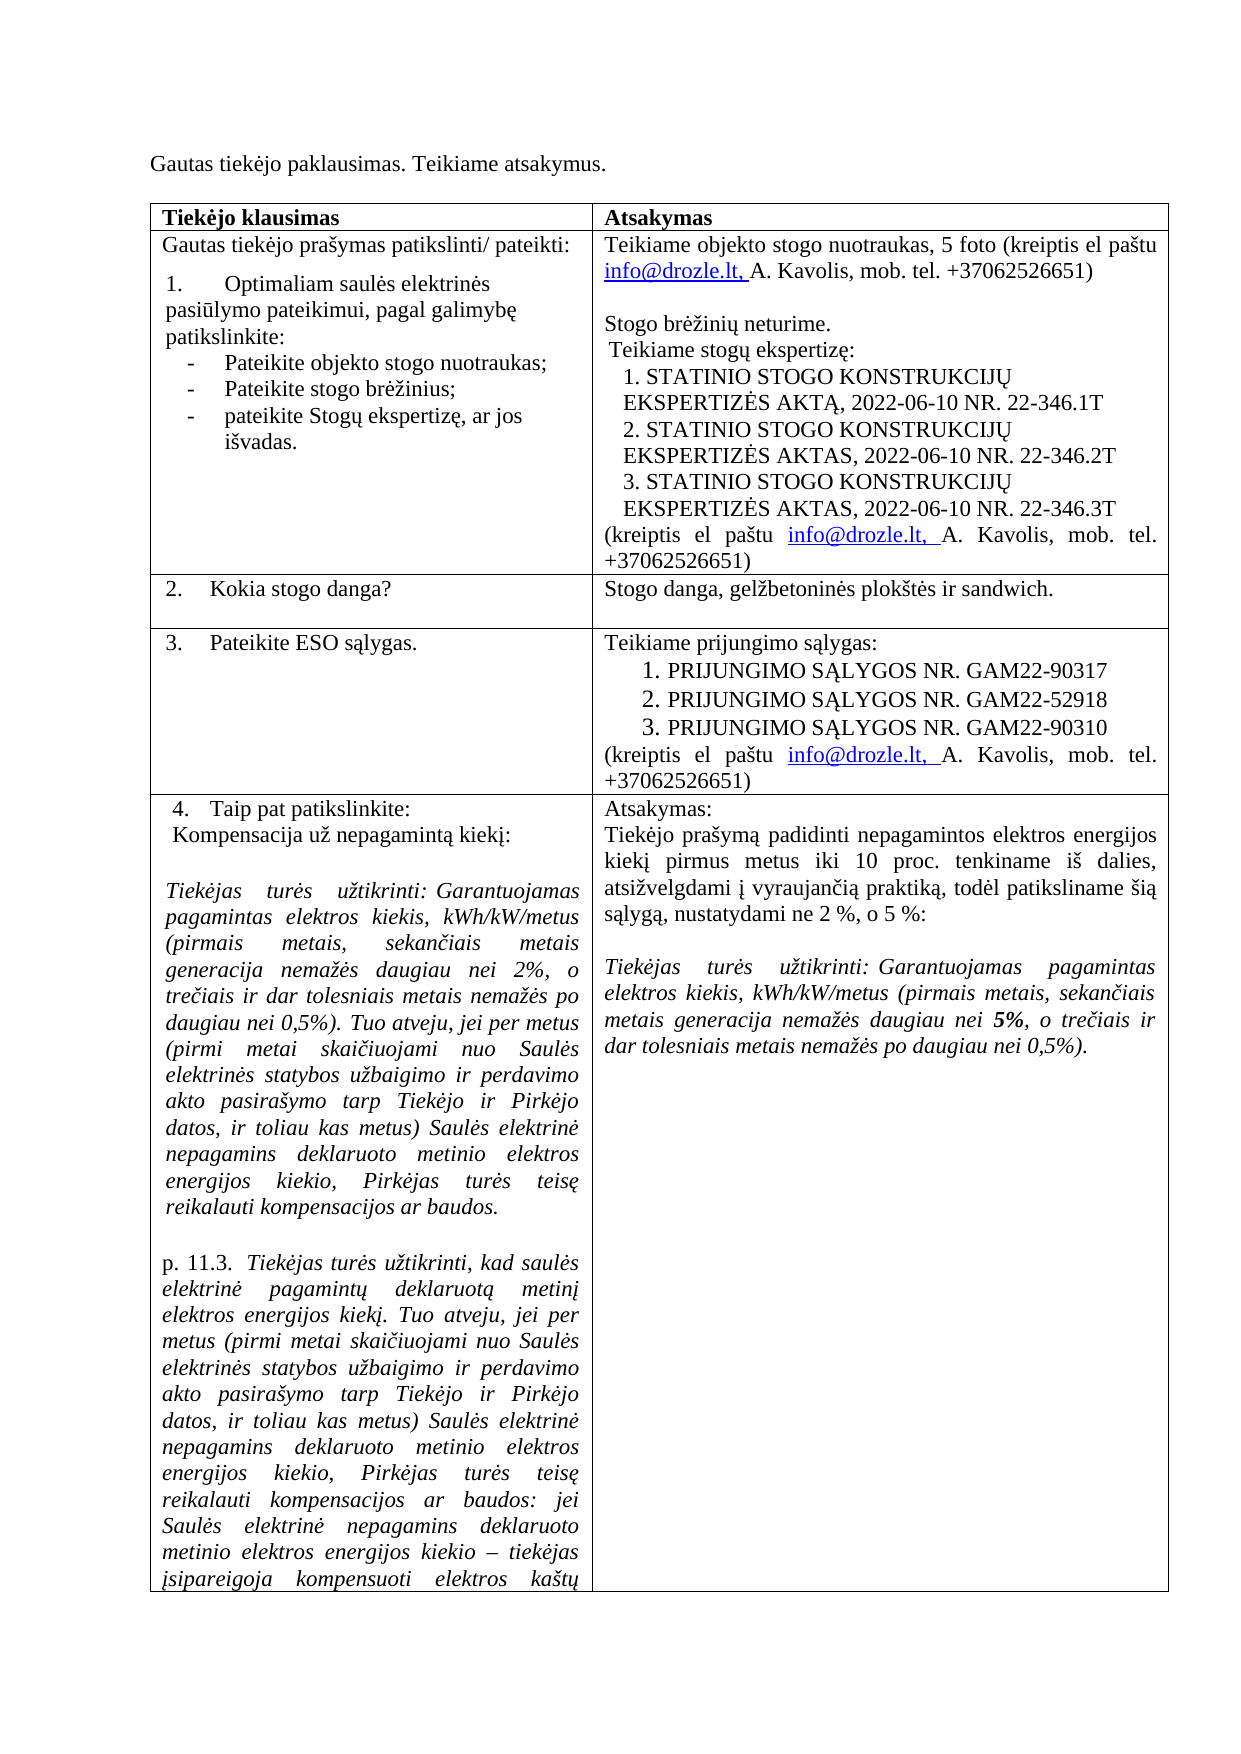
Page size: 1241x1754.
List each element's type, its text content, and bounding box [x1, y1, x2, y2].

table_cell Pateikite ESO sąlygas. [151, 629, 592, 794]
text Gautas tiekėjo paklausimas. Teikiame atsakymus. [150, 150, 1090, 176]
table_header Tiekėjo klausimas [151, 204, 592, 230]
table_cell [593, 795, 1168, 1591]
table_cell Teikiame prijungimo sąlygas: PRIJUNGIMO SĄLYGOS NR. GAM22-90317 PRIJUNGIMO SĄLYGOS NR. GAM22-52918 PRIJUNGIMO SĄLYGOS NR. GAM22-90310 (kreiptis el paštu info@drozle.lt, A. Kavolis, mob. tel. +37062526651) [593, 629, 1168, 794]
table_header Atsakymas [593, 204, 1168, 230]
table_cell Gautas tiekėjo prašymas patikslinti/ pateikti: Optimaliam saulės elektrinės pasiūlymo pateikimui, pagal galimybę patikslinkite: Pateikite objekto stogo nuotraukas; Pateikite stogo brėžinius; pateikite Stogų ekspertizę, ar jos išvadas. [151, 231, 592, 574]
table_cell Kokia stogo danga? [151, 575, 592, 627]
table_cell Stogo danga, gelžbetoninės plokštės ir sandwich. [593, 575, 1168, 627]
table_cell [151, 795, 592, 1591]
table_cell Teikiame objekto stogo nuotraukas, 5 foto (kreiptis el paštu info@drozle.lt, A. Kavolis, mob. tel. +37062526651) Stogo brėžinių neturime. Teikiame stogų ekspertizę: 1. STATINIO STOGO KONSTRUKCIJŲ EKSPERTIZĖS AKTĄ, 2022-06-10 NR. 22-346.1T 2. STATINIO STOGO KONSTRUKCIJŲ EKSPERTIZĖS AKTAS, 2022-06-10 NR. 22-346.2T 3. STATINIO STOGO KONSTRUKCIJŲ EKSPERTIZĖS AKTAS, 2022-06-10 NR. 22-346.3T (kreiptis el paštu info@drozle.lt, A. Kavolis, mob. tel. +37062526651) [593, 231, 1168, 574]
